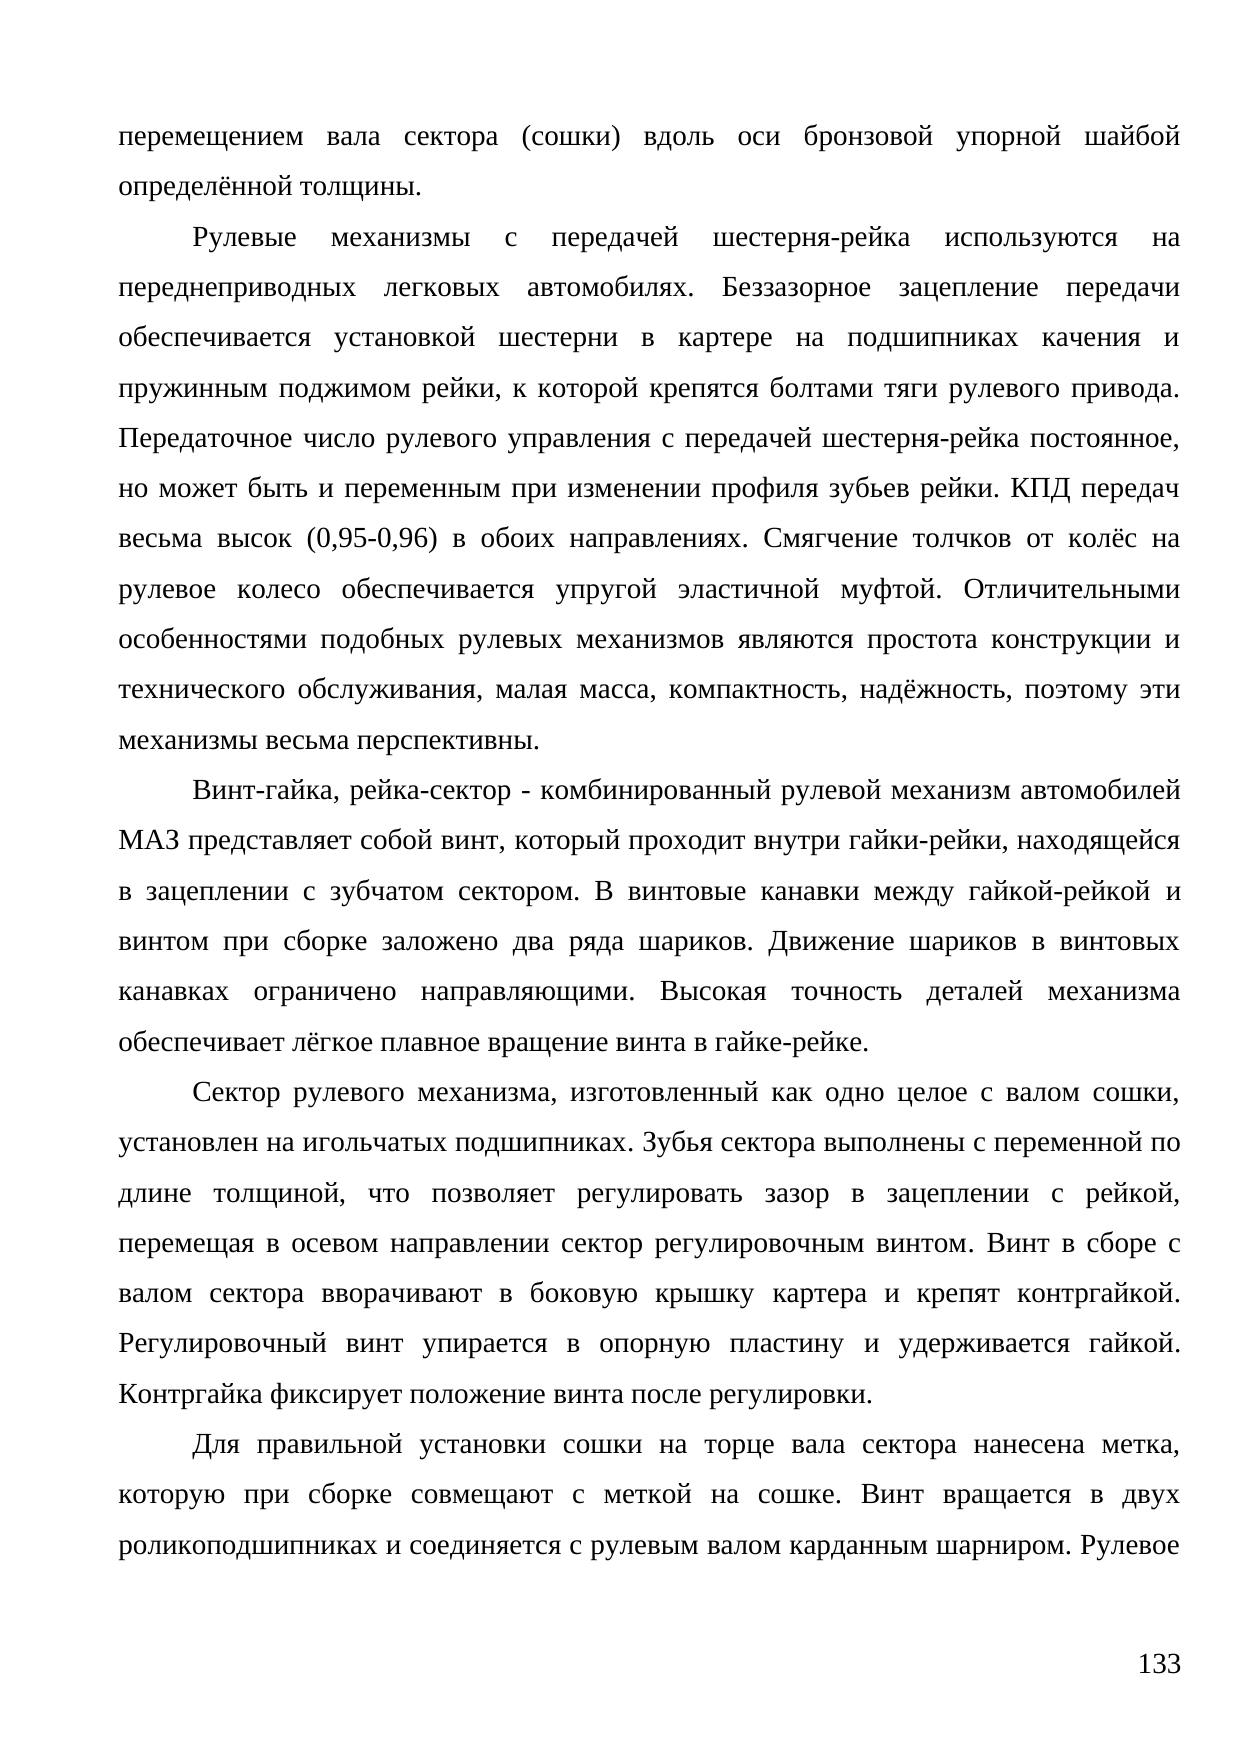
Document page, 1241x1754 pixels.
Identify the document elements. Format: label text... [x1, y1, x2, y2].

text Рулевые механизмы с передачей шестерня-рейка используются на переднеприводных легковых автомобилях. Беззазорное зацепление передачи обеспечивается установкой шестерни в картере на подшипниках качения и пружинным поджимом рейки, к которой крепятся болтами тяги рулевого привода. Передаточное число рулевого управления с передачей шестерня-рейка постоянное, но может быть и переменным при изменении профиля зубьев рейки. КПД передач весьма высок (0,95-0,96) в обоих направлениях. Смягчение толчков от колёс на рулевое колесо обеспечивается упругой эластичной муфтой. Отличительными особенностями подобных рулевых механизмов являются простота конструкции и технического обслуживания, малая масса, компактность, надёжность, поэтому эти механизмы весьма перспективны. [118, 219, 1181, 755]
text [118, 118, 1181, 202]
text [118, 1426, 1181, 1560]
text Сектор рулевого механизма, изготовленный как одно целое с валом сошки, установлен на игольчатых подшипниках. Зубья сектора выполнены с переменной по длине толщиной, что позволяет регулировать зазор в зацеплении с рейкой, перемещая в осевом направлении сектор регулировочным винтом. Винт в сборе с валом сектора вворачивают в боковую крышку картера и крепят контргайкой. Регулировочный винт упирается в опорную пластину и удерживается гайкой. Контргайка фиксирует положение винта после регулировки. [118, 1074, 1181, 1409]
text Винт-гайка, рейка-сектор - комбинированный рулевой механизм автомобилей МАЗ представляет собой винт, который проходит внутри гайки-рейки, находящейся в зацеплении с зубчатом сектором. В винтовые канавки между гайкой-рейкой и винтом при сборке заложено два ряда шариков. Движение шариков в винтовых канавках ограничено направляющими. Высокая точность деталей механизма обеспечивает лёгкое плавное вращение винта в гайке-рейке. [118, 772, 1181, 1057]
